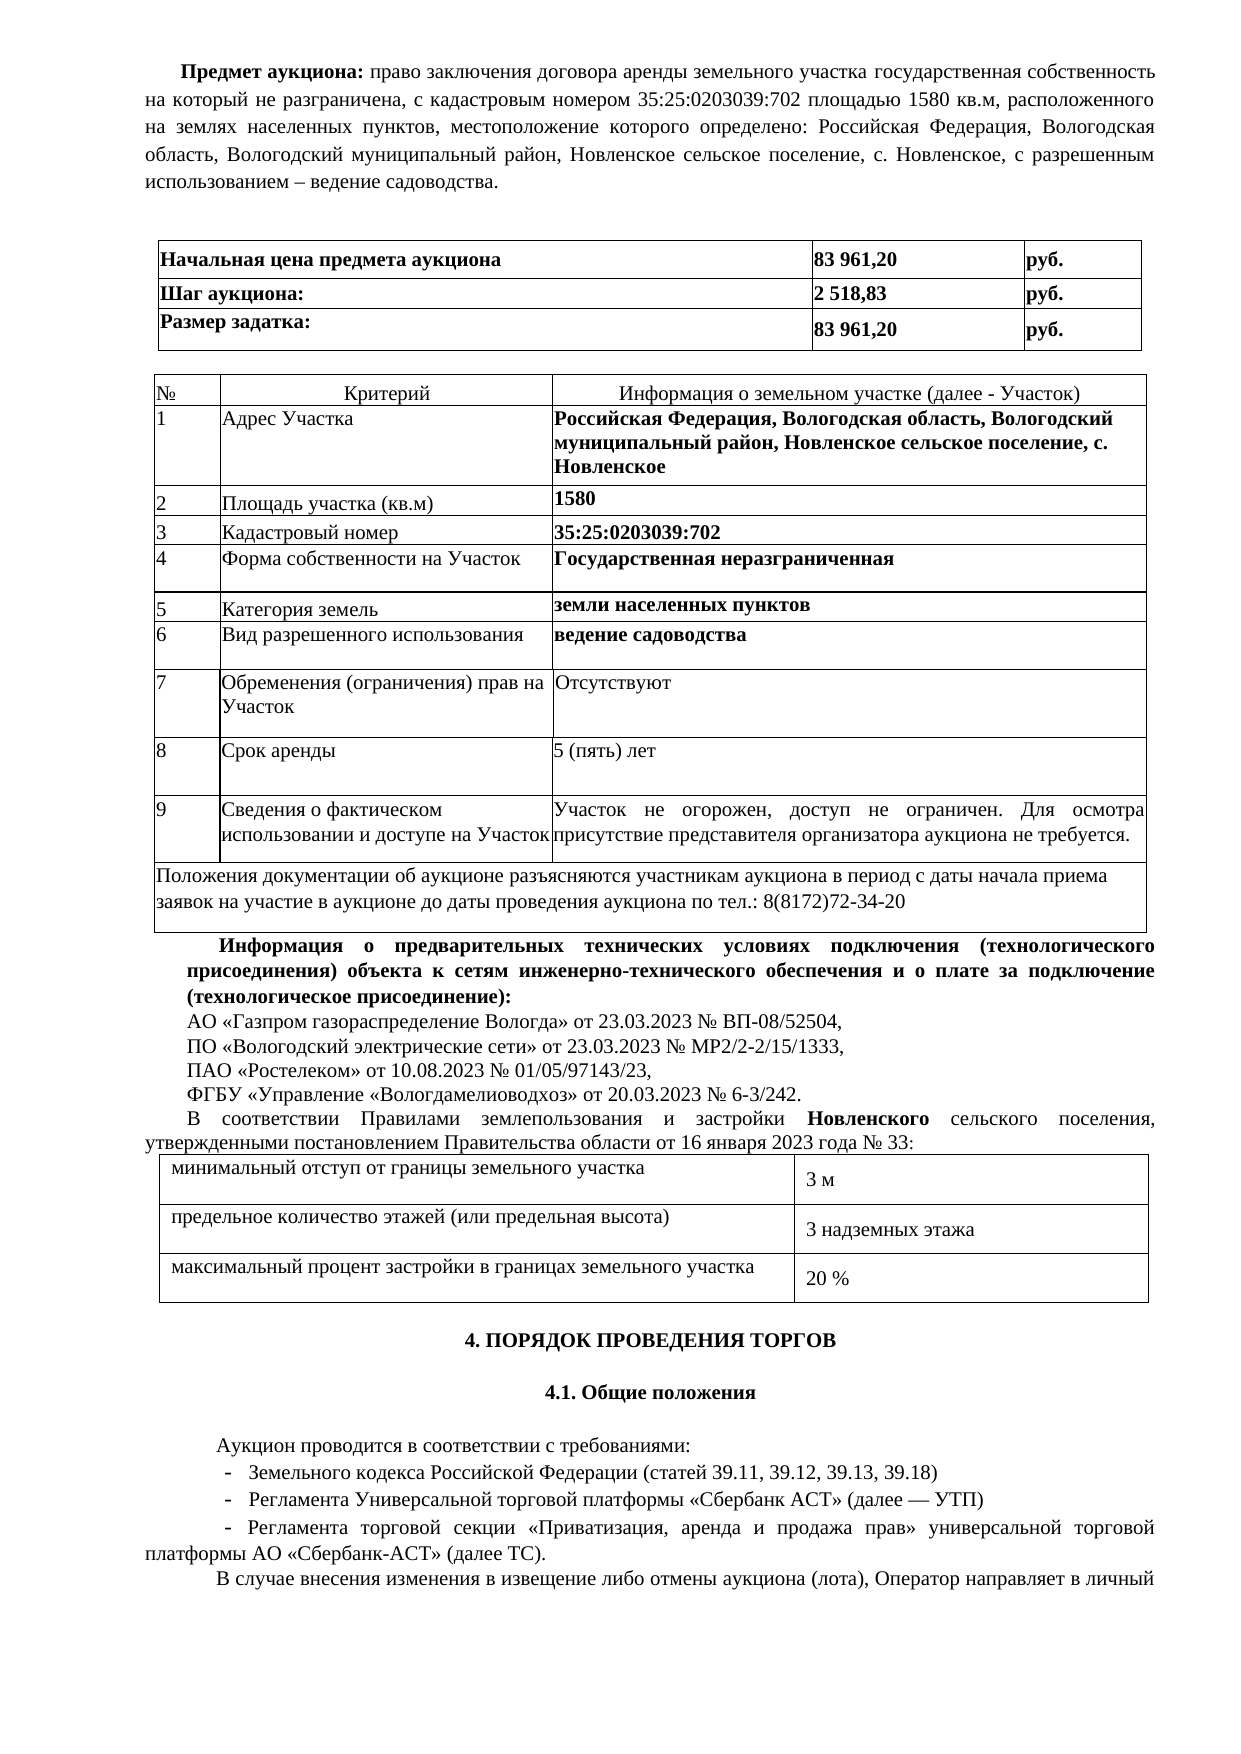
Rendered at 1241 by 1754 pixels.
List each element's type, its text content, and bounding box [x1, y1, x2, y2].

text ФГБУ «Управление «Вологдамелиоводхоз» от 20.03.2023 № 6-3/242. [145, 1082, 1156, 1106]
table_cell ведение садоводства [553, 622, 1146, 669]
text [145, 1566, 1156, 1590]
table_header Критерий [221, 375, 552, 405]
table_cell 35:25:0203039:702 [553, 516, 1146, 544]
table_cell Участок не огорожен, доступ не ограничен. Для осмотра присутствие представителя организатора аукциона не требуется. [553, 796, 1146, 862]
table_header Начальная цена предмета аукциона [159, 241, 812, 278]
table_header руб. [1025, 241, 1141, 278]
table_header 83 961,20 [813, 241, 1024, 278]
table_cell 7 [155, 670, 219, 737]
table_cell руб. [1025, 309, 1141, 350]
table_cell 20 % [795, 1254, 1148, 1302]
table_header минимальный отступ от границы земельного участка [160, 1155, 794, 1203]
text В соответствии Правилами землепользования и застройки Новленского сельского поселения, утвержденными постановлением Правительства области от 16 января 2023 года № 33: [145, 1106, 1156, 1154]
table_cell 9 [155, 796, 219, 862]
table_header Информация о земельном участке (далее - Участок) [553, 375, 1146, 405]
table_cell 3 [155, 516, 220, 544]
table_header 3 м [795, 1155, 1148, 1203]
table_cell максимальный процент застройки в границах земельного участка [160, 1254, 794, 1302]
table_cell 6 [155, 622, 220, 669]
list Земельного кодекса Российской Федерации (статей 39.11, 39.12, 39.13, 39.18) [145, 1458, 1156, 1484]
table_cell Площадь участка (кв.м) [221, 486, 552, 515]
table_cell 3 надземных этажа [795, 1205, 1148, 1253]
table_cell Вид разрешенного использования [221, 622, 552, 669]
list Регламента торговой секции «Приватизация, аренда и продажа прав» универсальной торговой платформы АО «Сбербанк-АСТ» (далее ТС). [145, 1513, 1156, 1564]
table_cell предельное количество этажей (или предельная высота) [160, 1205, 794, 1253]
table_cell 1580 [553, 486, 1146, 515]
text ПО «Вологодский электрические сети» от 23.03.2023 № МР2/2-2/15/1333, [145, 1034, 1156, 1058]
table_header № [155, 375, 220, 405]
table_cell Категория земель [221, 593, 552, 621]
table_cell Адрес Участка [221, 406, 552, 485]
table_cell земли населенных пунктов [553, 593, 1146, 621]
table_cell Положения документации об аукционе разъясняются участникам аукциона в период с даты начала приема заявок на участие в аукционе до даты проведения аукциона по тел.: 8(8172)72-34-20 [155, 863, 1146, 932]
text 4.1. Общие положения [145, 1380, 1156, 1404]
table_cell 1 [155, 406, 220, 485]
table_cell Кадастровый номер [221, 516, 552, 544]
table_cell руб. [1025, 279, 1141, 308]
table_cell 8 [155, 738, 219, 795]
text Информация о предварительных технических условиях подключения (технологического присоединения) объекта к сетям инженерно-технического обеспечения и о плате за подключение (технологическое присоединение): [187, 933, 1156, 1008]
table_cell Сведения о фактическом использовании и доступе на Участок [221, 796, 552, 862]
table_cell 4 [155, 545, 220, 591]
text 4. ПОРЯДОК ПРОВЕДЕНИЯ ТОРГОВ [145, 1328, 1156, 1352]
table_cell Отсутствуют [554, 670, 1146, 737]
table_cell Срок аренды [221, 738, 552, 795]
table_cell Форма собственности на Участок [221, 545, 552, 591]
text Аукцион проводится в соответствии с требованиями: [145, 1433, 1156, 1457]
table_cell Российская Федерация, Вологодская область, Вологодский муниципальный район, Новленское сельское поселение, с. Новленское [553, 406, 1146, 485]
text Предмет аукциона: право заключения договора аренды земельного участка государственная собственность на который не разграничена, с кадастровым номером 35:25:0203039:702 площадью 1580 кв.м, расположенного на землях населенных пунктов, местоположение которого определено: Российская Федерация, Вологодская область, Вологодский муниципальный район, Новленское сельское поселение, с. Новленское, с разрешенным использованием – ведение садоводства. [145, 59, 1156, 193]
table_cell 2 518,83 [813, 279, 1024, 308]
table_cell Размер задатка: [159, 309, 812, 350]
table_cell 83 961,20 [813, 309, 1024, 350]
table_cell Государственная неразграниченная [553, 545, 1146, 591]
list Регламента Универсальной торговой платформы «Сбербанк АСТ» (далее — УТП) [145, 1485, 1156, 1512]
table_cell 2 [155, 486, 220, 515]
table_cell Обременения (ограничения) прав на Участок [221, 670, 553, 737]
text ПАО «Ростелеком» от 10.08.2023 № 01/05/97143/23, [145, 1058, 1156, 1082]
table_cell 5 (пять) лет [553, 738, 1146, 795]
table_cell 5 [155, 593, 220, 621]
text АО «Газпром газораспределение Вологда» от 23.03.2023 № ВП-08/52504, [145, 1009, 1156, 1033]
table_cell Шаг аукциона: [159, 279, 812, 308]
